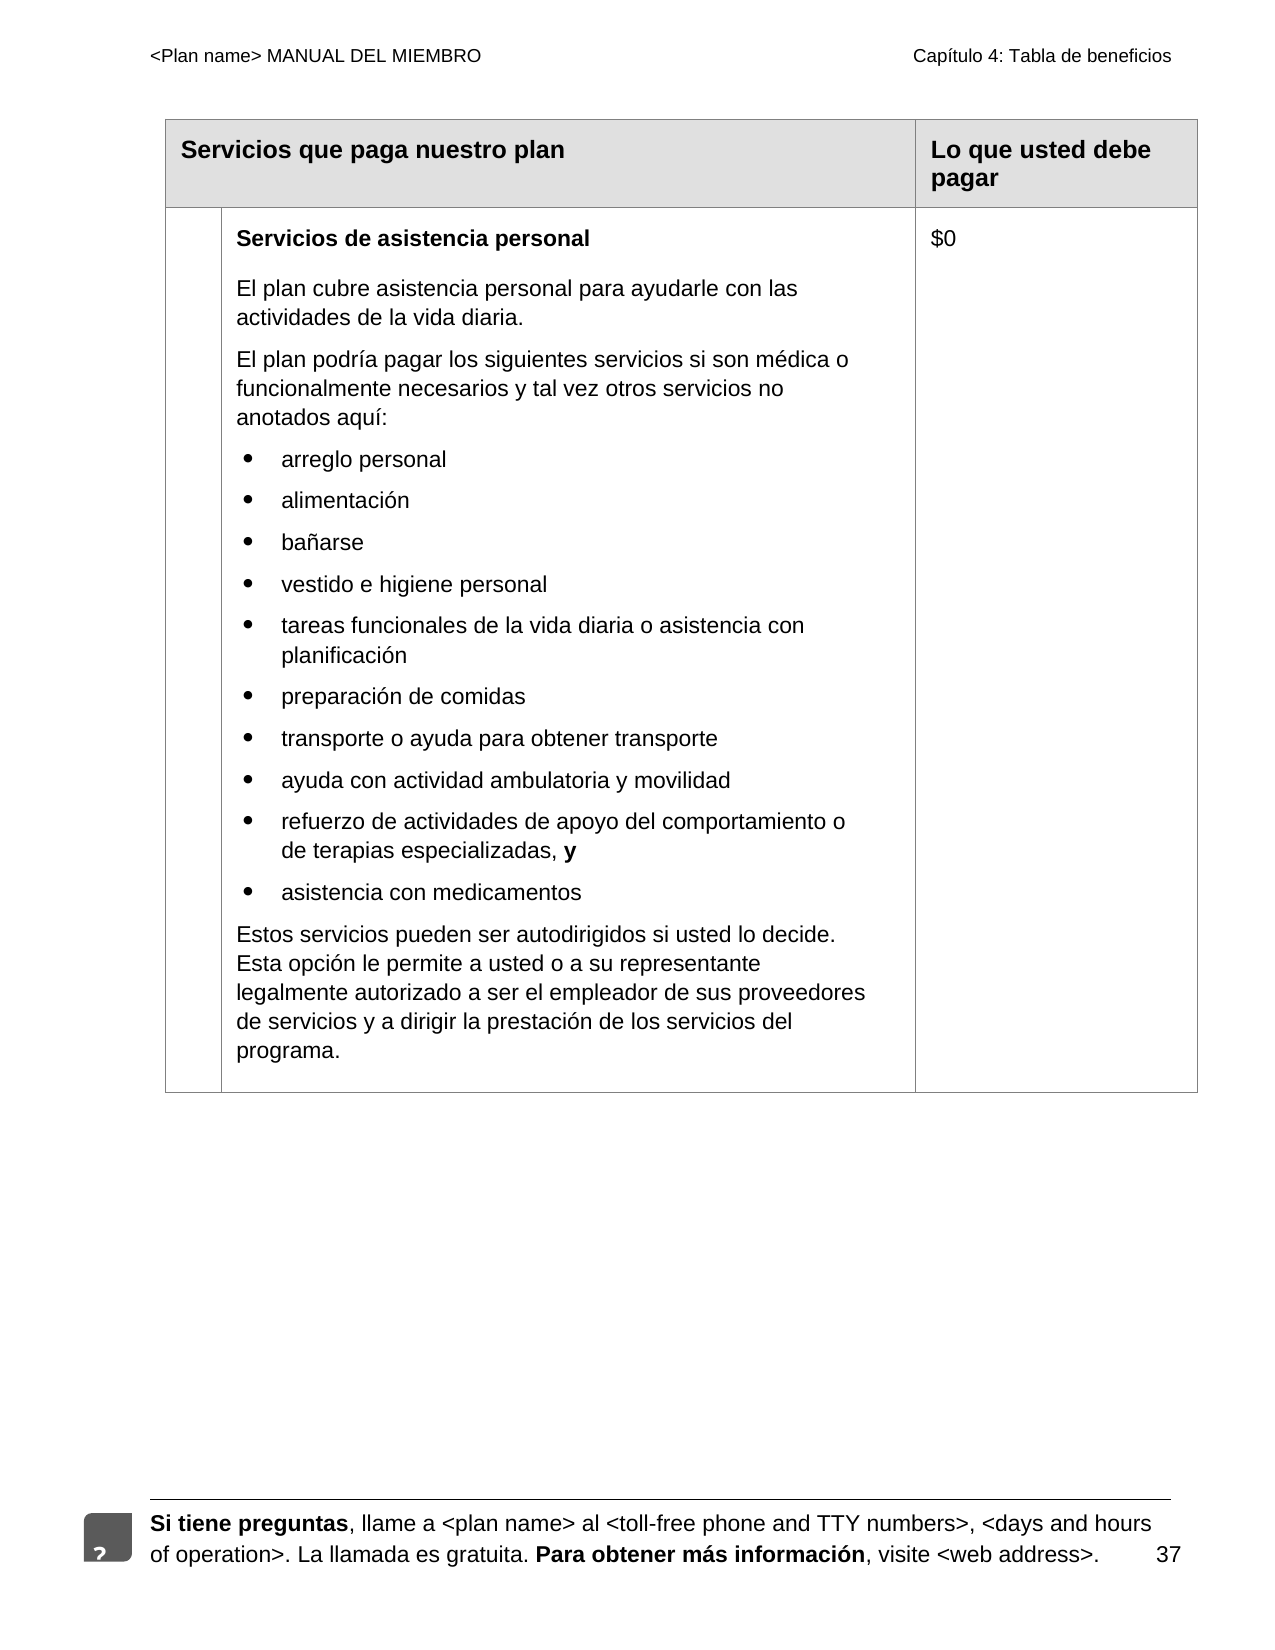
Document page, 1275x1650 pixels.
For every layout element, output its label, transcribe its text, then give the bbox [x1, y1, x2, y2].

table_header Lo que usted debe pagar [916, 120, 1197, 207]
table_header Servicios que paga nuestro plan [166, 120, 915, 207]
table_cell Servicios de asistencia personal El plan cubre asistencia personal para ayudarle con las actividades de la vida diaria. El plan podría pagar los siguientes servicios si son médica o funcionalmente necesarios y tal vez otros servicios no anotados aquí: arreglo personal alimentación bañarse vestido e higiene personal tareas funcionales de la vida diaria o asistencia con planificación preparación de comidas transporte o ayuda para obtener transporte ayuda con actividad ambulatoria y movilidad refuerzo de actividades de apoyo del comportamiento o de terapias especializadas, y asistencia con medicamentos Estos servicios pueden ser autodirigidos si usted lo decide. Esta opción le permite a usted o a su representante legalmente autorizado a ser el empleador de sus proveedores de servicios y a dirigir la prestación de los servicios del programa. [222, 208, 915, 1092]
table_cell $0 [916, 208, 1197, 1092]
table_cell [166, 208, 221, 1092]
